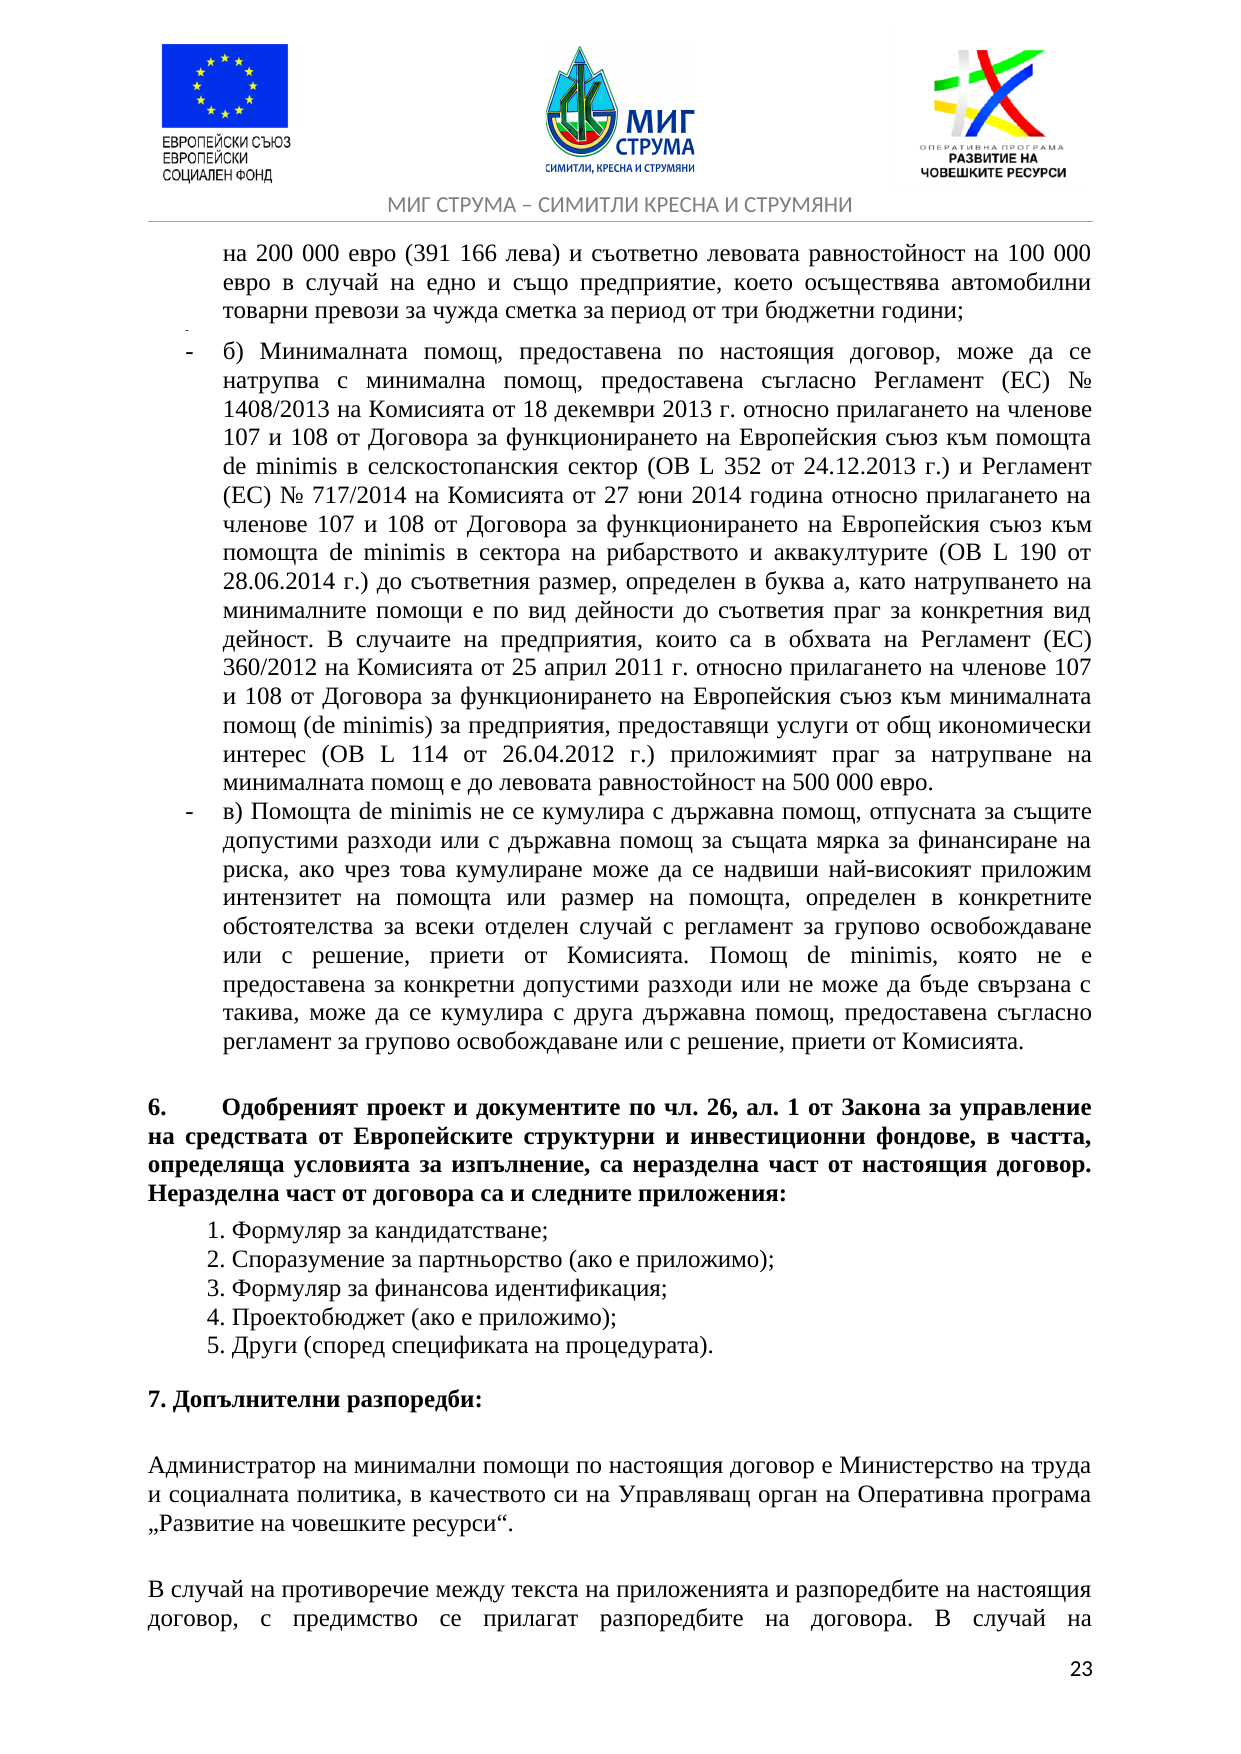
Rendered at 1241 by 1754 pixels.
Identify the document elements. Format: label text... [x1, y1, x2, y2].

list в) Помощта de minimis не се кумулира с държавна помощ, отпусната за същите допустими разходи или с държавна помощ за същата мярка за финансиране на риска, ако чрез това кумулиране може да се надвиши най-високият приложим интензитет на помощта или размер на помощта, определен в конкретните обстоятелства за всеки отделен случай с регламент за групово освобождаване или с решение, приети от Комисията. Помощ de minimis, която не е предоставена за конкретни допустими разходи или не може да бъде свързана с такива, може да се кумулира с друга държавна помощ, предоставена съгласно регламент за групово освобождаване или с решение, приети от Комисията. [185, 796, 1093, 1055]
text 4. Проектобюджет (ако е приложимо); [207, 1302, 1093, 1330]
text Администратор на минимални помощи по настоящия договор е Министерство на труда и социалната политика, в качеството си на Управляващ орган на Оперативна програма „Развитие на човешките ресурси“. [148, 1450, 1093, 1537]
picture [895, 31, 1083, 192]
picture [545, 46, 695, 174]
text 1. Формуляр за кандидатстване; [207, 1215, 1093, 1244]
picture [153, 14, 333, 201]
text 6. Одобреният проект и документите по чл. 26, ал. 1 от Закона за управление на средствата от Eвропейските структурни и инвестиционни фондове, в частта, определяща условията за изпълнение, са неразделна част от настоящия договор. Неразделна част от договора са и следните приложения: [148, 1092, 1093, 1207]
text 7. Допълнителни разпоредби: [148, 1384, 1093, 1413]
text 5. Други (според спецификата на процедурата). [207, 1330, 1093, 1359]
text 2. Споразумение за партньорство (ако е приложимо); [207, 1244, 1093, 1273]
text 3. Формуляр за финансова идентификация; [207, 1273, 1093, 1302]
list б) Минималната помощ, предоставена по настоящия договор, може да се натрупва с минимална помощ, предоставена съгласно Регламент (ЕС) № 1408/2013 на Комисията от 18 декември 2013 г. относно прилагането на членове 107 и 108 от Договора за функционирането на Европейския съюз към помощта de minimis в селскостопанския сектор (ОВ L 352 от 24.12.2013 г.) и Регламент (ЕС) № 717/2014 на Комисията от 27 юни 2014 година относно прилагането на членове 107 и 108 от Договора за функционирането на Европейския съюз към помощта de minimis в сектора на рибарството и аквакултурите (ОВ L 190 от 28.06.2014 г.) до съответния размер, определен в буква а, като натрупването на минималните помощи е по вид дейности до съответия праг за конкретния вид дейност. В случаите на предприятия, които са в обхвата на Регламент (ЕС) 360/2012 на Комисията от 25 април 2011 г. относно прилагането на членове 107 и 108 от Договора за функционирането на Европейския съюз към минималната помощ (de minimis) за предприятия, предоставящи услуги от общ икономически интерес (ОВ L 114 от 26.04.2012 г.) приложимият праг за натрупване на минималната помощ е до левовата равностойност на 500 000 евро. [185, 336, 1093, 796]
